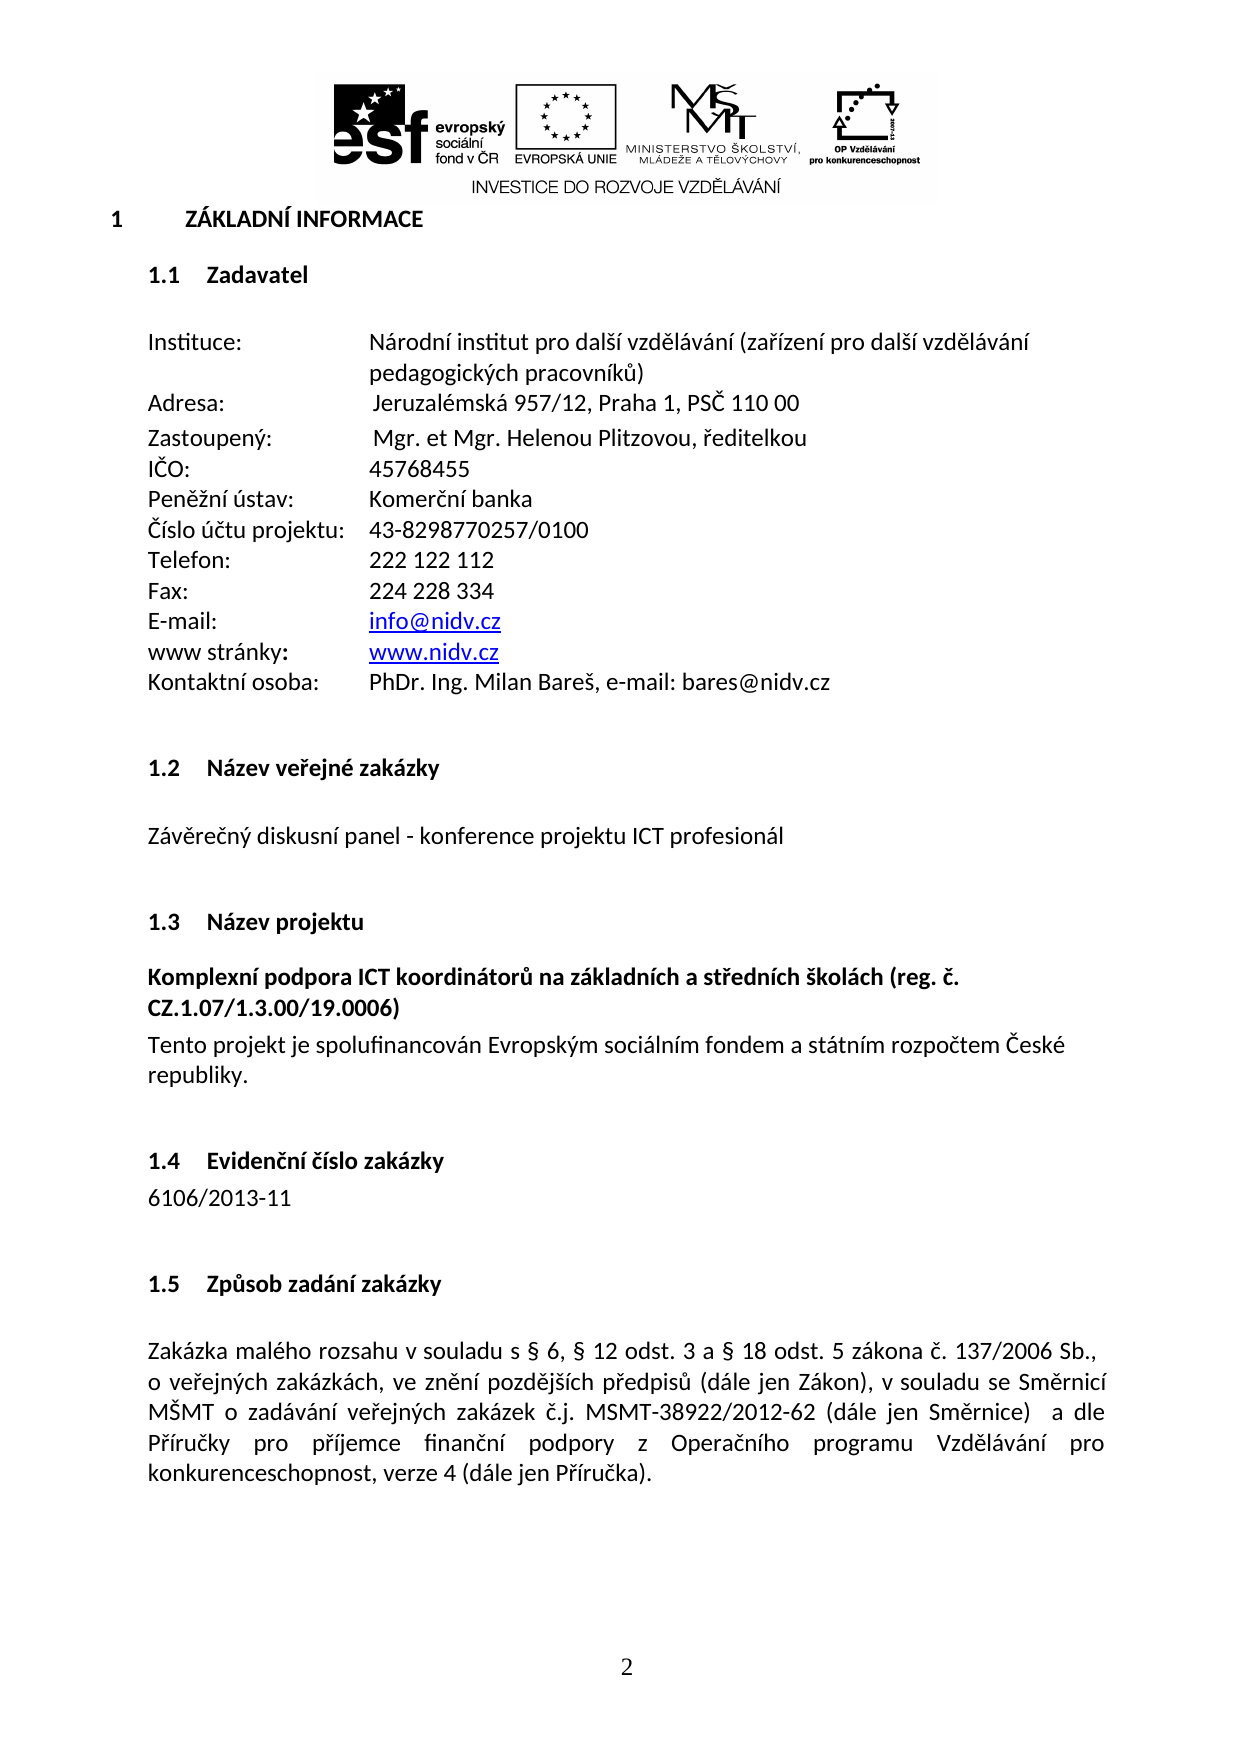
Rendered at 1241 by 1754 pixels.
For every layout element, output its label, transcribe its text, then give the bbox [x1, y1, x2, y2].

text E-mail: info@nidv.cz [148, 606, 1106, 636]
subtitle Způsob zadání zakázky [148, 1268, 1106, 1299]
text Adresa: Jeruzalémská 957/12, Praha 1, PSČ 110 00 [148, 387, 1106, 418]
text Peněžní ústav: Komerční banka [148, 483, 1106, 514]
text Telefon: 222 122 112 [148, 544, 1106, 575]
subtitle Základní informace [110, 203, 1106, 234]
text Zastoupený: Mgr. et Mgr. Helenou Plitzovou, ředitelkou [148, 422, 1106, 453]
text Číslo účtu projektu: 43-8298770257/0100 [148, 514, 1106, 544]
subtitle Komplexní podpora ICT koordinátorů na základních a středních školách (reg. č. CZ.1.07/1.3.00/19.0006) [148, 961, 1106, 1022]
text Zakázka malého rozsahu v souladu s § 6, § 12 odst. § 18 odst. 5 zákona č. 137/2006 Sb., o veřejných zakázkách, ve znění pozdějších předpisů (dále jen Zákon), v souladu se Směrnicí MŠMT o zadávání veřejných zakázek č.j. MSMT-38922/2012-62 (dále jen Směrnice) a dle Příručky pro příjemce finanční podpory z Operačního programu Vzdělávání pro konkurenceschopnost, verze 4 (dále jen Příručka). [148, 1335, 1106, 1488]
text Kontaktní osoba: PhDr. Ing. Milan Bareš, e-mail: bares@nidv.cz [148, 667, 1106, 697]
subtitle Název veřejné zakázky [148, 753, 1106, 783]
subtitle Evidenční číslo zakázky [148, 1145, 1106, 1176]
text www stránky: www.nidv.cz [148, 636, 1106, 667]
text Instituce: Národní institut pro další vzdělávání (zařízení pro další vzdělávání pedagogických pracovníků) [148, 326, 1106, 387]
text Závěrečný diskusní panel - konference projektu ICT profesionál [148, 820, 1106, 850]
text Tento projekt je spolufinancován Evropským sociálním fondem a státním rozpočtem České republiky. [148, 1029, 1106, 1090]
text 6106/2013-11 [148, 1182, 1106, 1213]
subtitle Zadavatel [148, 259, 1106, 289]
subtitle Název projektu [148, 906, 1106, 936]
picture [316, 73, 938, 203]
text Fax: 224 228 334 [148, 575, 1106, 606]
text IČO: 45768455 [148, 453, 1106, 483]
